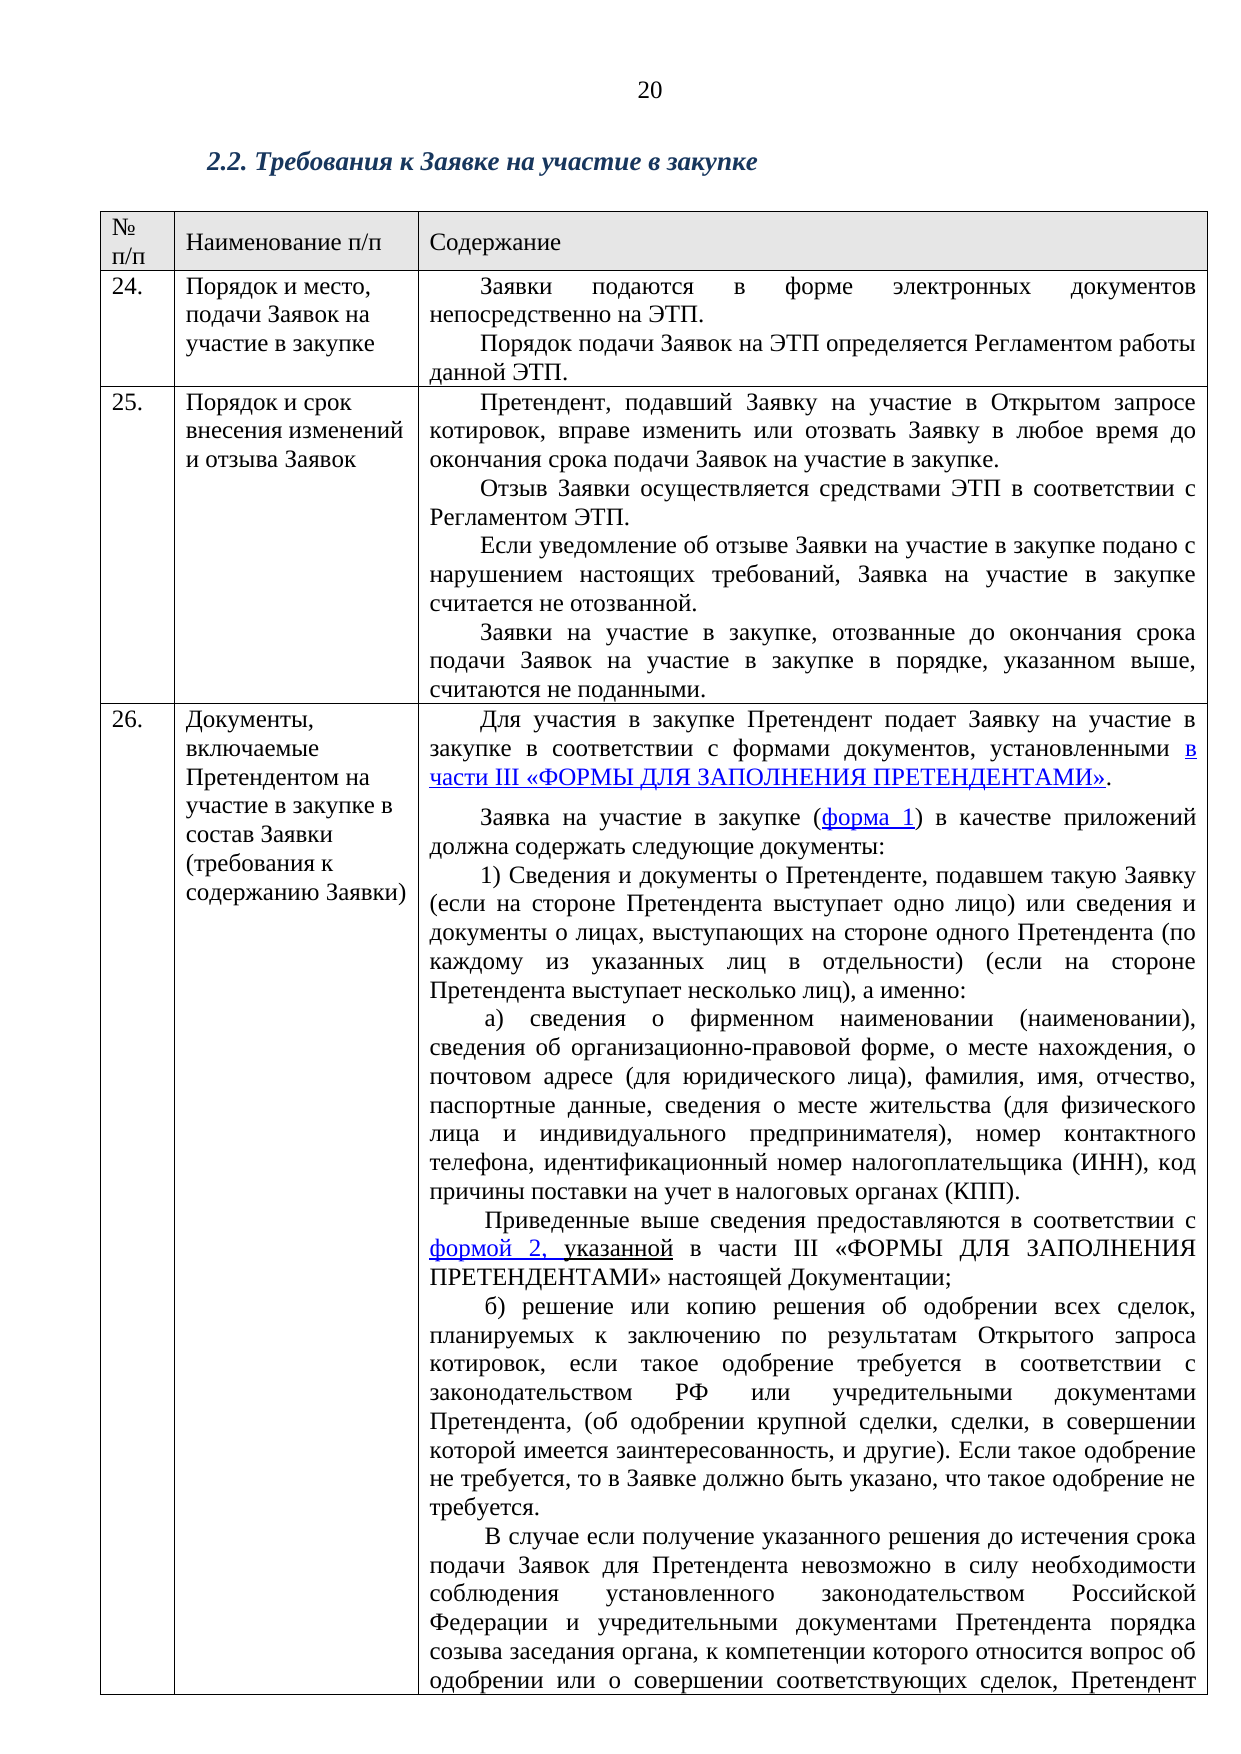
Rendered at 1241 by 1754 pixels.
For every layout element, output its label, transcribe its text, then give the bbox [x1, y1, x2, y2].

table_cell Заявки подаются в форме электронных документов непосредственно на ЭТП. Порядок подачи Заявок на ЭТП определяется Регламентом работы данной ЭТП. [419, 271, 1207, 386]
table_cell [101, 271, 174, 386]
subtitle 2.2. Требования к Заявке на участие в закупке [207, 145, 1181, 176]
table_cell Порядок и место, подачи Заявок на участие в закупке [175, 271, 418, 386]
table_cell [101, 704, 174, 1693]
table_header Содержание [419, 212, 1207, 270]
table_header № п/п [101, 212, 174, 270]
table_cell Порядок и срок внесения изменений и отзыва Заявок [175, 387, 418, 703]
table_cell [101, 387, 174, 703]
table_header Наименование п/п [175, 212, 418, 270]
table_cell Претендент, подавший Заявку на участие в Открытом запросе котировок, вправе изменить или отозвать Заявку в любое время до окончания срока подачи Заявок на участие в закупке. Отзыв Заявки осуществляется средствами ЭТП в соответствии с Регламентом ЭТП. Если уведомление об отзыве Заявки на участие в закупке подано с нарушением настоящих требований, Заявка на участие в закупке считается не отозванной. Заявки на участие в закупке, отозванные до окончания срока подачи Заявок на участие в закупке в порядке, указанном выше, считаются не поданными. [419, 387, 1207, 703]
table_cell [419, 704, 1207, 1693]
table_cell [175, 704, 418, 1693]
